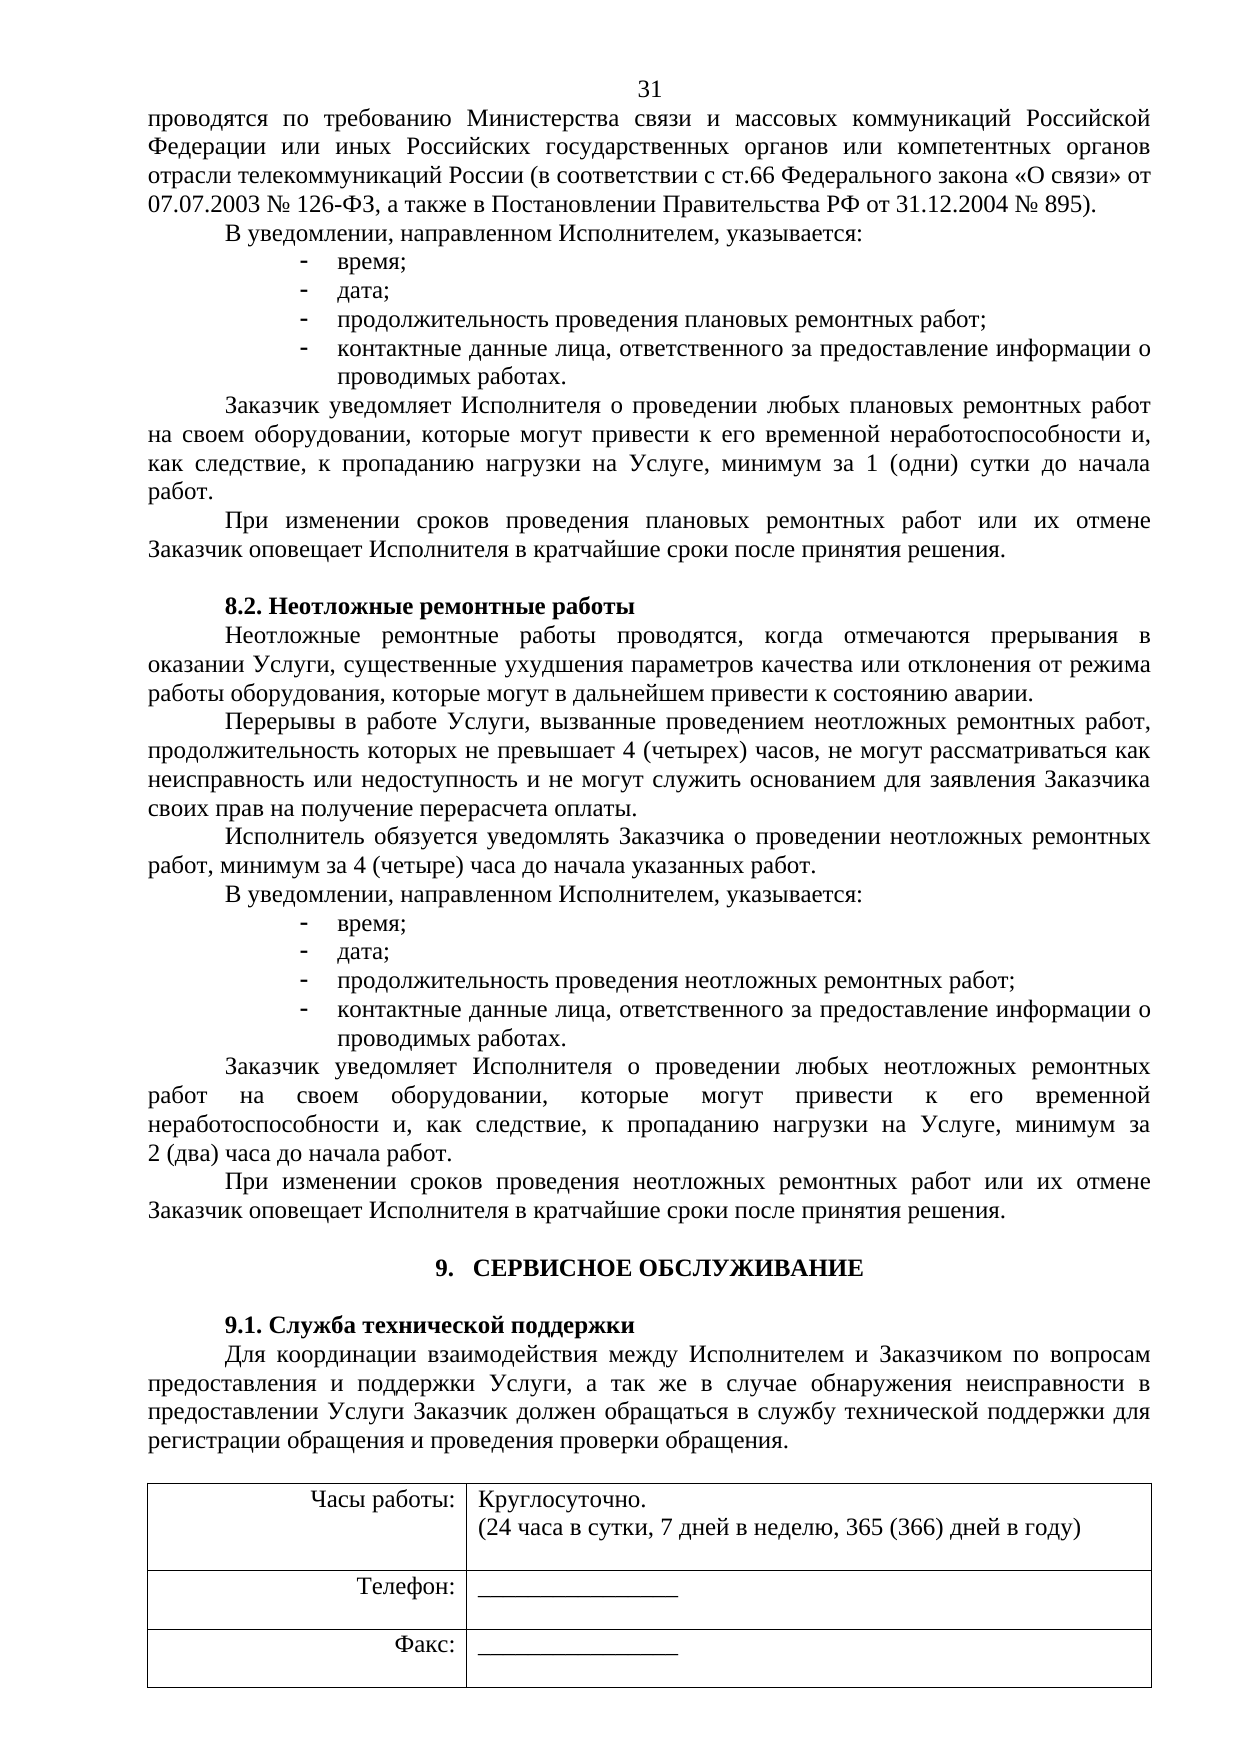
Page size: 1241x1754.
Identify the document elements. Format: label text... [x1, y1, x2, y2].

text Заказчик уведомляет Исполнителя о проведении любых плановых ремонтных работ на своем оборудовании, которые могут привести к его временной неработоспособности и, как следствие, к пропаданию нагрузки на Услуге, минимум за 1 (одни) сутки до начала работ. [148, 390, 1152, 505]
text Для координации взаимодействия между Исполнителем и Заказчиком по вопросам предоставления и поддержки Услуги, а так же в случае обнаружения неисправности в предоставлении Услуги Заказчик должен обращаться в службу технической поддержки для регистрации обращения и проведения проверки обращения. [148, 1339, 1152, 1454]
list контактные данные лица, ответственного за предоставление информации о проводимых работах. [299, 994, 1152, 1051]
text Перерывы в работе Услуги, вызванные проведением неотложных ремонтных работ, продолжительность которых не превышает 4 (четырех) часов, не могут рассматриваться как неисправность или недоступность и не могут служить основанием для заявления Заказчика своих прав на получение перерасчета оплаты. [148, 706, 1152, 821]
text Неотложные ремонтные работы проводятся, когда отмечаются прерывания в оказании Услуги, существенные ухудшения параметров качества или отклонения от режима работы оборудования, которые могут в дальнейшем привести к состоянию аварии. [148, 620, 1152, 706]
table_cell Телефон: [148, 1571, 466, 1628]
list дата; [299, 936, 1152, 965]
table_header Часы работы: [148, 1484, 466, 1570]
text В уведомлении, направленном Исполнителем, указывается: [148, 218, 1152, 246]
list контактные данные лица, ответственного за предоставление информации о проводимых работах. [299, 333, 1152, 390]
table_header Круглосуточно. (24 часа в сутки, 7 дней в неделю, 365 (366) дней в году) [467, 1484, 1151, 1570]
list продолжительность проведения плановых ремонтных работ; [299, 304, 1152, 333]
text При изменении сроков проведения плановых ремонтных работ или их отмене Заказчик оповещает Исполнителя в кратчайшие сроки после принятия решения. [148, 505, 1152, 563]
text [148, 103, 1152, 218]
text Заказчик уведомляет Исполнителя о проведении любых неотложных ремонтных работ на своем оборудовании, которые могут привести к его временной неработоспособности и, как следствие, к пропаданию нагрузки на Услуге, минимум за 2 (два) часа до начала работ. [148, 1051, 1152, 1166]
list продолжительность проведения неотложных ремонтных работ; [299, 965, 1152, 994]
text 8.2. Неотложные ремонтные работы [148, 591, 1152, 620]
list время; [299, 908, 1152, 936]
list время; [299, 246, 1152, 275]
list дата; [299, 275, 1152, 304]
subtitle СЕРВИСНОЕ ОБСЛУЖИВАНИЕ [148, 1253, 1152, 1281]
text Исполнитель обязуется уведомлять Заказчика о проведении неотложных ремонтных работ, минимум за 4 (четыре) часа до начала указанных работ. [148, 821, 1152, 879]
text В уведомлении, направленном Исполнителем, указывается: [148, 879, 1152, 908]
table_cell ________________ [467, 1630, 1151, 1687]
text 9.1. Служба технической поддержки [148, 1310, 1152, 1339]
text При изменении сроков проведения неотложных ремонтных работ или их отмене Заказчик оповещает Исполнителя в кратчайшие сроки после принятия решения. [148, 1166, 1152, 1224]
table_cell ________________ [467, 1571, 1151, 1628]
table_cell Факс: [148, 1630, 466, 1687]
